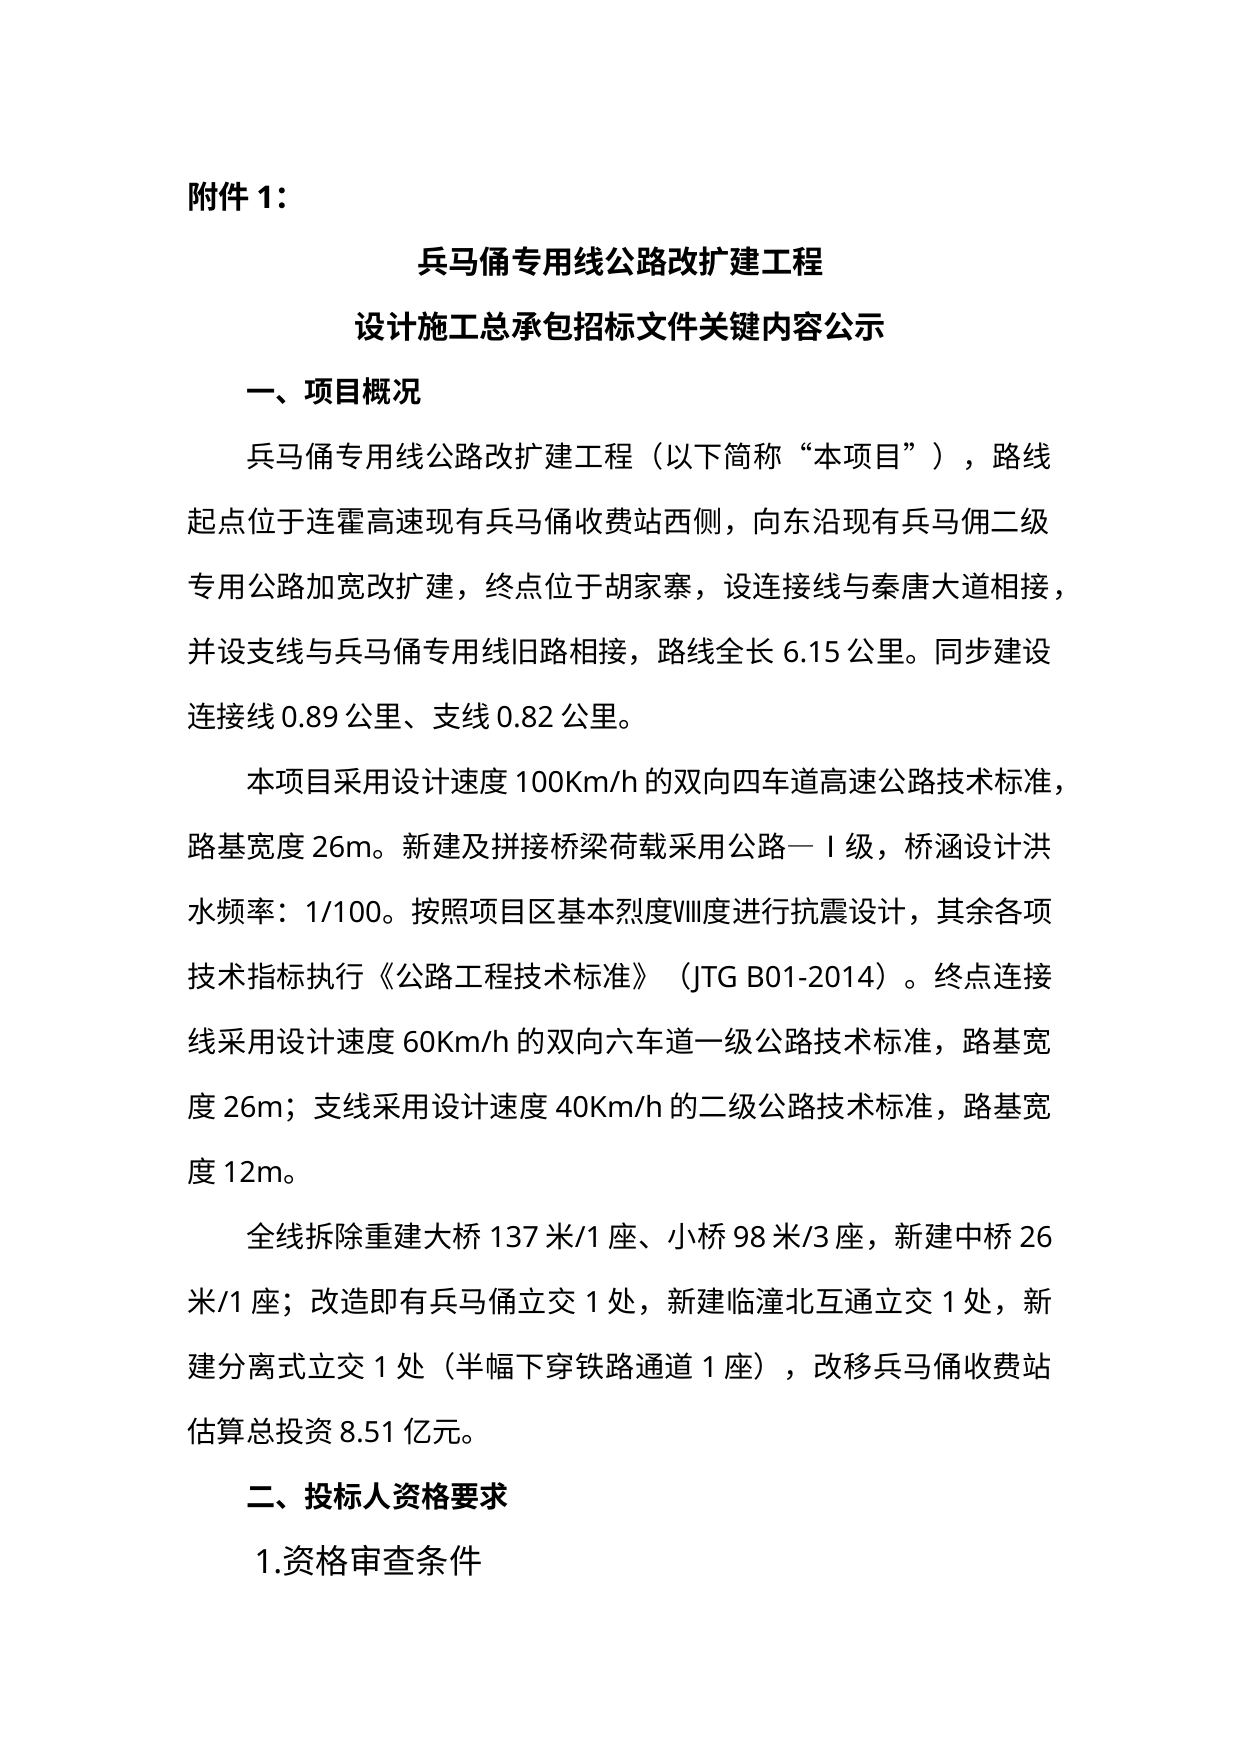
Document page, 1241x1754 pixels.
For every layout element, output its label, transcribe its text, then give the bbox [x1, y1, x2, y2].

text 1.资格审查条件 [187, 1527, 1053, 1592]
text 兵马俑专用线公路改扩建工程（以下简称“本项目”），路线起点位于连霍高速现有兵马俑收费站西侧，向东沿现有兵马佣二级专用公路加宽改扩建，终点位于胡家寨，设连接线与秦唐大道相接，并设支线与兵马俑专用线旧路相接，路线全长6.15公里。同步建设连接线0.89公里、支线0.82公里。 [187, 422, 1053, 747]
text 全线拆除重建大桥137米/1座、小桥98米/3座，新建中桥26米/1座；改造即有兵马俑立交1处，新建临潼北互通立交1处，新建分离式立交1处（半幅下穿铁路通道1座），改移兵马俑收费站，估算总投资8.51亿元。 [187, 1202, 1053, 1462]
text 一、项目概况 [187, 357, 1053, 422]
text 本项目采用设计速度100Km/h的双向四车道高速公路技术标准，路基宽度26m。新建及拼接桥梁荷载采用公路—Ⅰ级，桥涵设计洪水频率：1/100。按照项目区基本烈度Ⅷ度进行抗震设计，其余各项技术指标执行《公路工程技术标准》（JTG B01-2014）。终点连接线采用设计速度60Km/h的双向六车道一级公路技术标准，路基宽度26m；支线采用设计速度40Km/h的二级公路技术标准，路基宽度12m。 [187, 747, 1053, 1202]
text 兵马俑专用线公路改扩建工程 [187, 227, 1053, 292]
text 设计施工总承包招标文件关键内容公示 [187, 292, 1053, 357]
text 附件1： [187, 162, 1053, 227]
text 二、投标人资格要求 [187, 1462, 1053, 1527]
